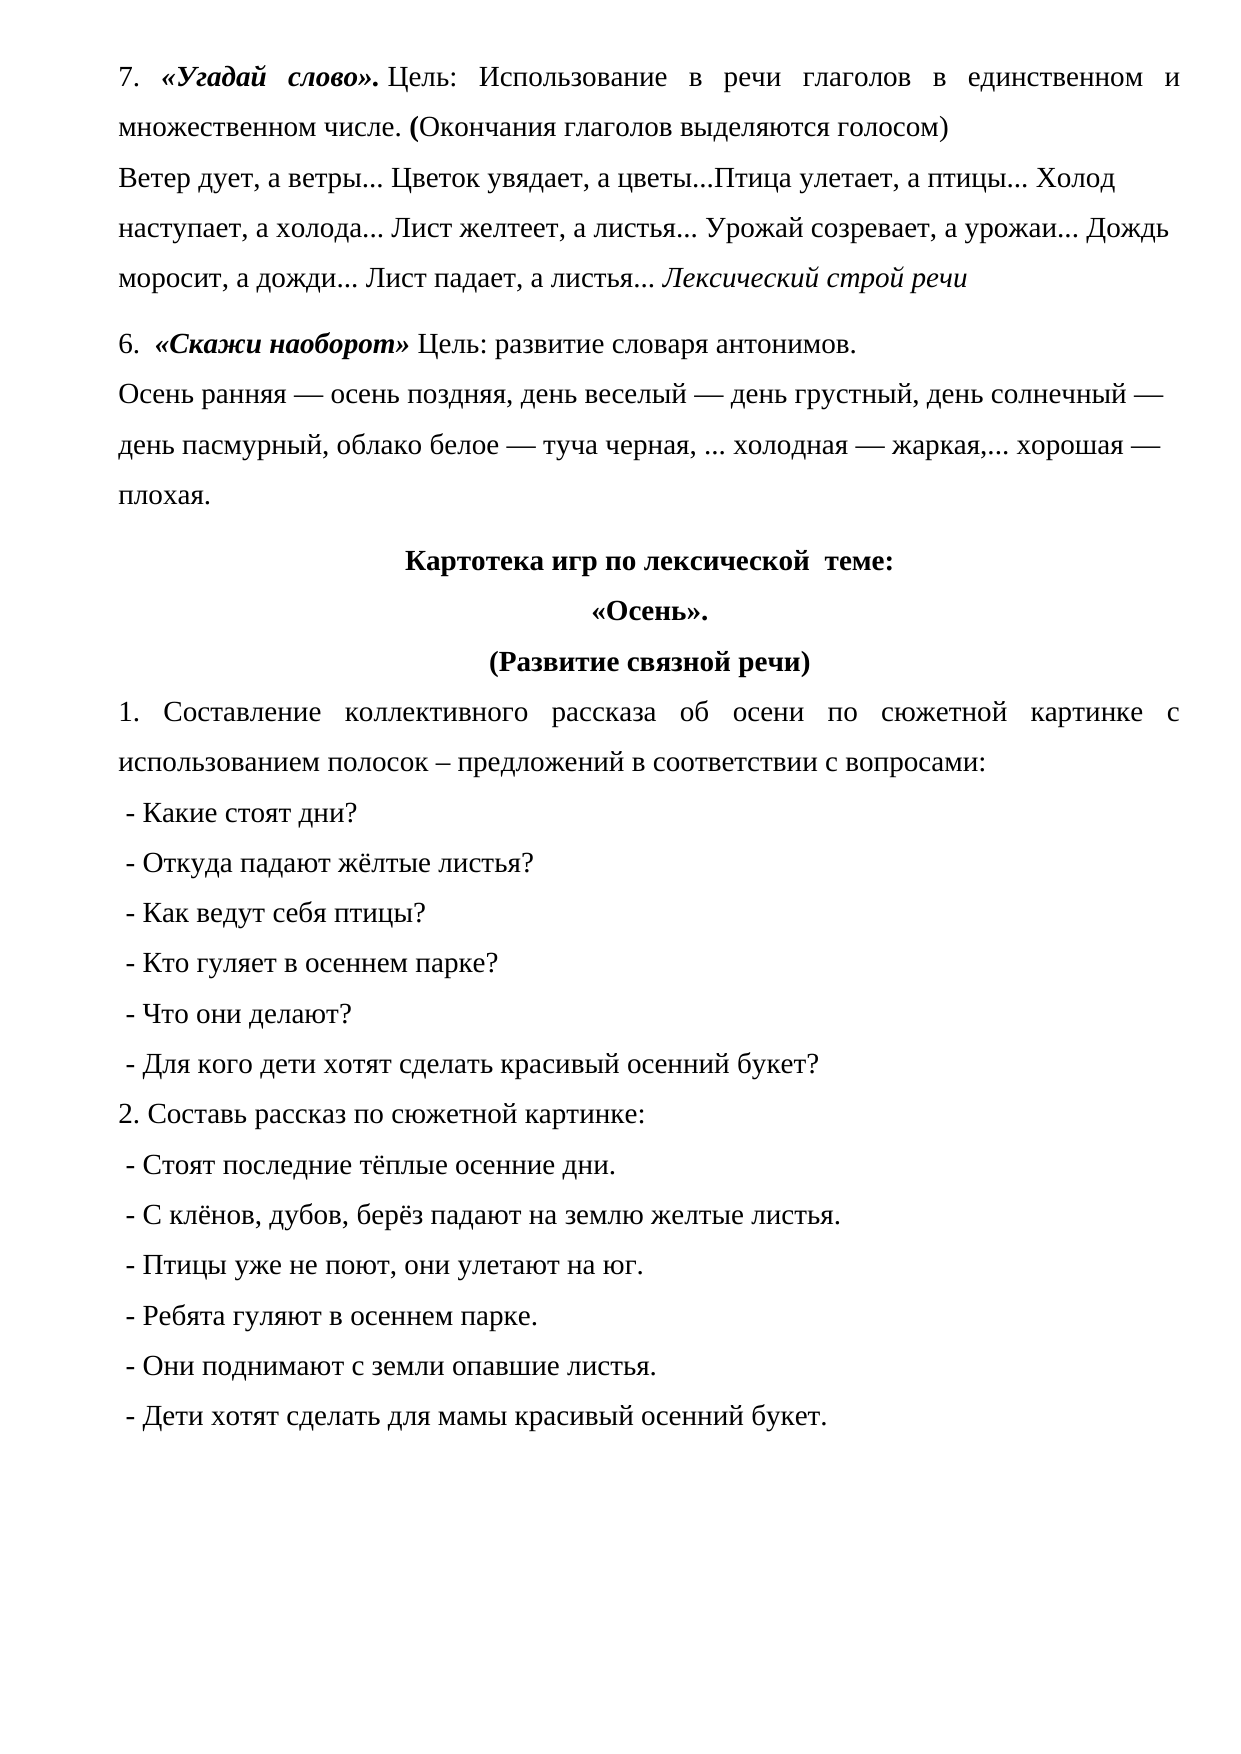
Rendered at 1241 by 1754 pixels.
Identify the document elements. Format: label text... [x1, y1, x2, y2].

text - Ребята гуляют в осеннем парке. [118, 1298, 1181, 1331]
text Осень ранняя — осень поздняя, день веселый — день грустный, день солнечный — день пасмурный, облако белое — туча черная, ... холодная — жаркая,... хорошая — плохая. [118, 377, 1181, 511]
text - Дети хотят сделать для мамы красивый осенний букет. [118, 1398, 1181, 1432]
text 2. Составь рассказ по сюжетной картинке: [118, 1097, 1181, 1130]
text - Стоят последние тёплые осенние дни. [118, 1147, 1181, 1180]
text (Развитие связной речи) [118, 644, 1181, 677]
text - Птицы уже не поют, они улетают на юг. [118, 1247, 1181, 1281]
text Ветер дует, а ветры... Цветок увядает, а цветы...Птица улетает, а птицы... Холод наступает, а холода... Лист желтеет, а листья... Урожай созревает, а урожаи... Дождь моросит, а дожди... Лист падает, а листья... Лексический строй речи [118, 160, 1181, 294]
text - Как ведут себя птицы? [118, 895, 1181, 929]
text - Какие стоят дни? [118, 795, 1181, 828]
text - С клёнов, дубов, берёз падают на землю желтые листья. [118, 1197, 1181, 1231]
text Картотека игр по лексической теме: [118, 543, 1181, 577]
text - Откуда падают жёлтые листья? [118, 845, 1181, 878]
text - Кто гуляет в осеннем парке? [118, 946, 1181, 979]
text - Они поднимают с земли опавшие листья. [118, 1348, 1181, 1382]
text 7. «Угадай слово». Цель: Использование в речи глаголов в единственном и множественном числе. (Окончания глаголов выделяются голосом) [118, 59, 1181, 143]
text - Что они делают? [118, 996, 1181, 1029]
text 1. Составление коллективного рассказа об осени по сюжетной картинке с использованием полосок – предложений в соответствии с вопросами: [118, 694, 1181, 778]
text 6. «Скажи наоборот» Цель: развитие словаря антонимов. [118, 326, 1181, 360]
text - Для кого дети хотят сделать красивый осенний букет? [118, 1046, 1181, 1080]
text «Осень». [118, 593, 1181, 627]
